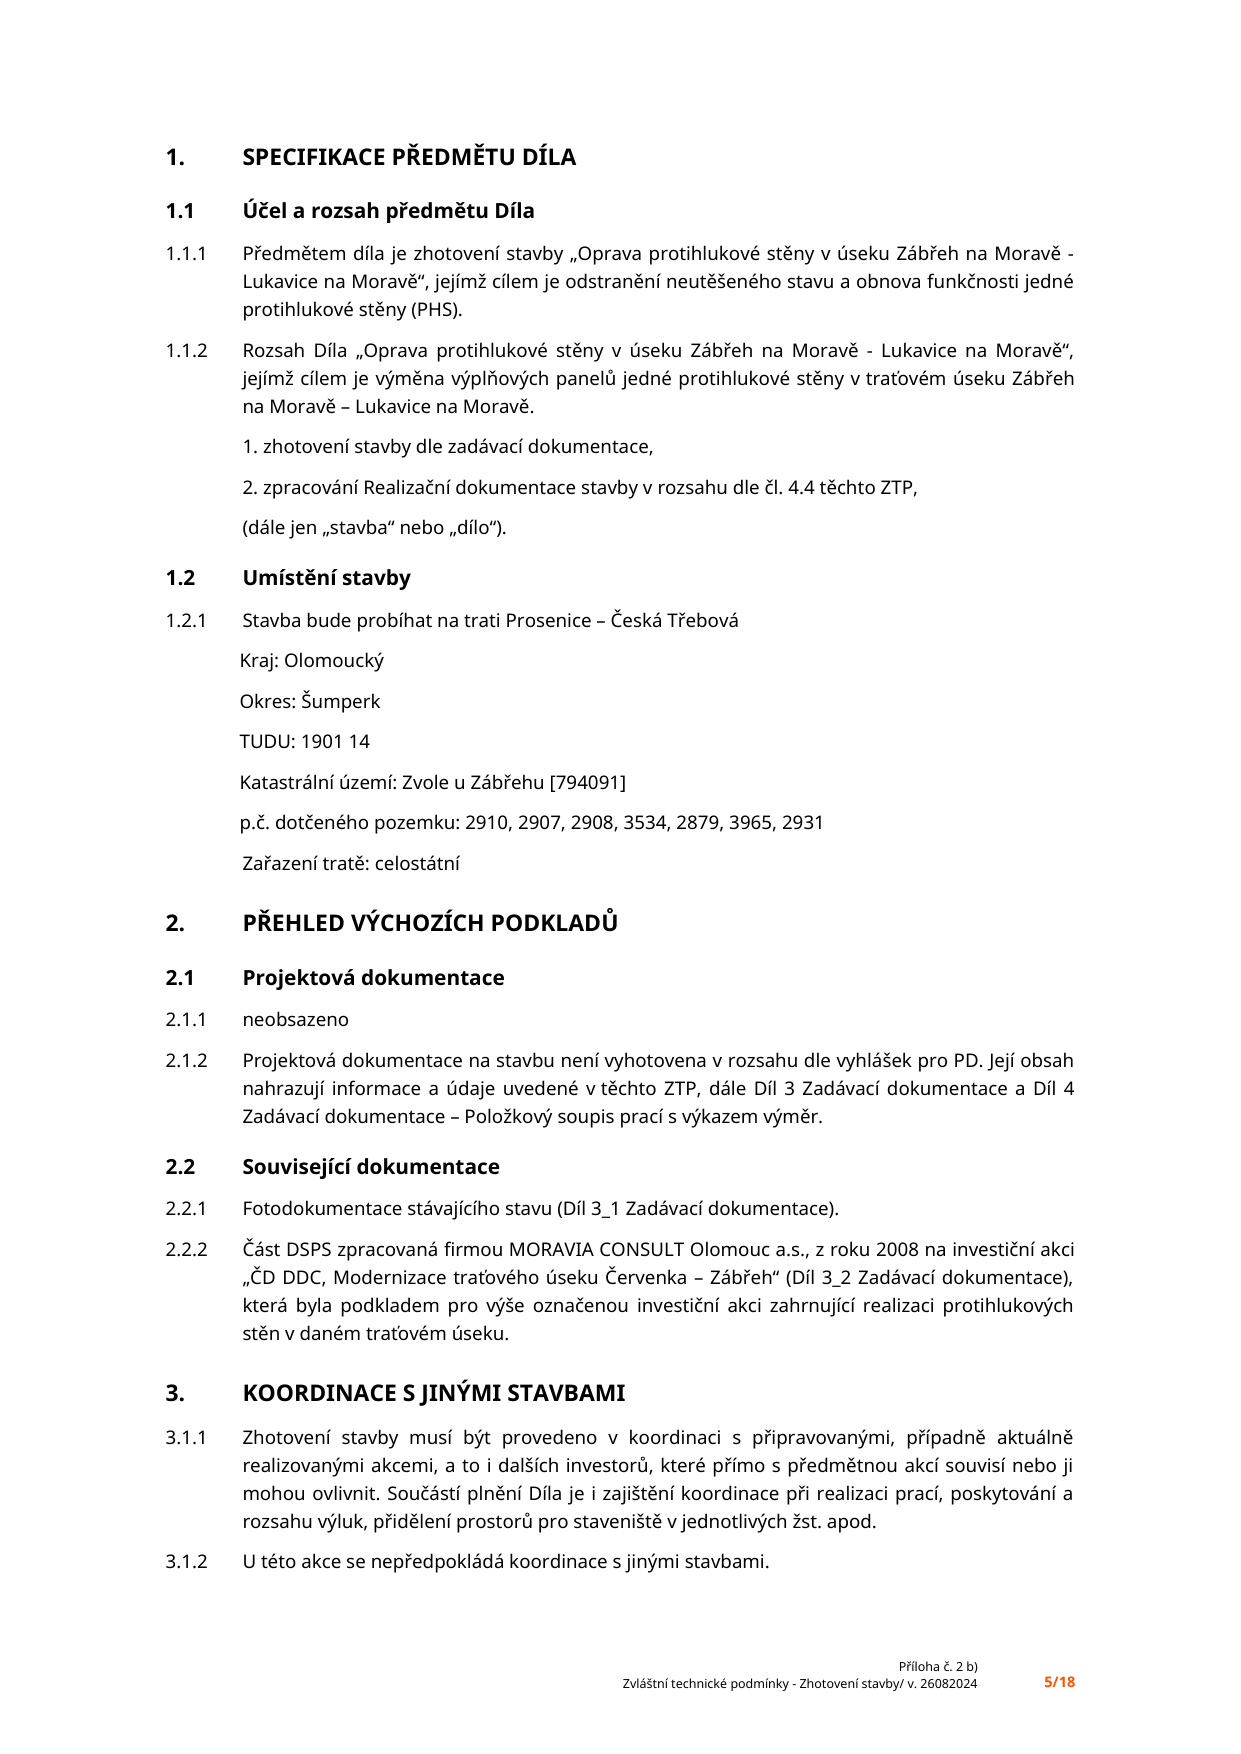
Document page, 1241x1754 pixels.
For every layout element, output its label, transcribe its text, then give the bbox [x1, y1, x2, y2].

text Stavba bude probíhat na trati Prosenice – Česká Třebová [165, 607, 1075, 633]
text neobsazeno [165, 1006, 1075, 1032]
text Projektová dokumentace na stavbu není vyhotovena v rozsahu dle vyhlášek pro PD. Její obsah nahrazují informace a údaje uvedené v těchto ZTP, dále Díl 3 Zadávací dokumentace a Díl 4 Zadávací dokumentace – Položkový soupis prací s výkazem výměr. [165, 1047, 1075, 1128]
text Předmětem díla je zhotovení stavby „Oprava protihlukové stěny v úseku Zábřeh na Moravě - Lukavice na Moravě“, jejímž cílem je odstranění neutěšeného stavu a obnova funkčnosti jedné protihlukové stěny (PHS). [165, 240, 1075, 322]
text SPECIFIKACE PŘEDMĚTU DÍLA [165, 141, 1075, 173]
list TUDU: 1901 14 [165, 729, 1075, 754]
list p.č. dotčeného pozemku: 2910, 2907, 2908, 3534, 2879, 3965, 2931 [165, 810, 1075, 835]
list (dále jen „stavba“ nebo „dílo“). [242, 514, 1075, 540]
text Související dokumentace [165, 1152, 1075, 1180]
text KOORDINACE S JINÝMI STAVBAMI [165, 1377, 1075, 1408]
list 2. zpracování Realizační dokumentace stavby v rozsahu dle čl. 4.4 těchto ZTP, [242, 474, 1075, 499]
list Katastrální území: Zvole u Zábřehu [794091] [165, 769, 1075, 795]
text U této akce se nepředpokládá koordinace s jinými stavbami. [165, 1549, 1075, 1574]
text Část DSPS zpracovaná firmou MORAVIA CONSULT Olomouc a.s., z roku 2008 na investiční akci „ČD DDC, Modernizace traťového úseku Červenka – Zábřeh“ (Díl 3_2 Zadávací dokumentace), která byla podkladem pro výše označenou investiční akci zahrnující realizaci protihlukových stěn v daném traťovém úseku. [165, 1236, 1075, 1346]
list Kraj: Olomoucký [165, 648, 1075, 673]
list Rozsah Díla „Oprava protihlukové stěny v úseku Zábřeh na Moravě - Lukavice na Moravě“, jejímž cílem je výměna výplňových panelů jedné protihlukové stěny v traťovém úseku Zábřeh na Moravě – Lukavice na Moravě. [165, 337, 1075, 418]
text PŘEHLED VÝCHOZÍCH PODKLADŮ [165, 907, 1075, 939]
list Okres: Šumperk [165, 688, 1075, 714]
list 1. zhotovení stavby dle zadávací dokumentace, [242, 433, 1075, 459]
text Fotodokumentace stávajícího stavu (Díl 3_1 Zadávací dokumentace). [165, 1196, 1075, 1221]
text Účel a rozsah předmětu Díla [165, 197, 1075, 225]
text Projektová dokumentace [165, 963, 1075, 991]
text Zhotovení stavby musí být provedeno v koordinaci s připravovanými, případně aktuálně realizovanými akcemi, a to i dalších investorů, které přímo s předmětnou akcí souvisí nebo ji mohou ovlivnit. Součástí plnění Díla je i zajištění koordinace při realizaci prací, poskytování a rozsahu výluk, přidělení prostorů pro staveniště v jednotlivých žst. apod. [165, 1424, 1075, 1534]
list Zařazení tratě: celostátní [242, 850, 1075, 876]
text Umístění stavby [165, 563, 1075, 592]
